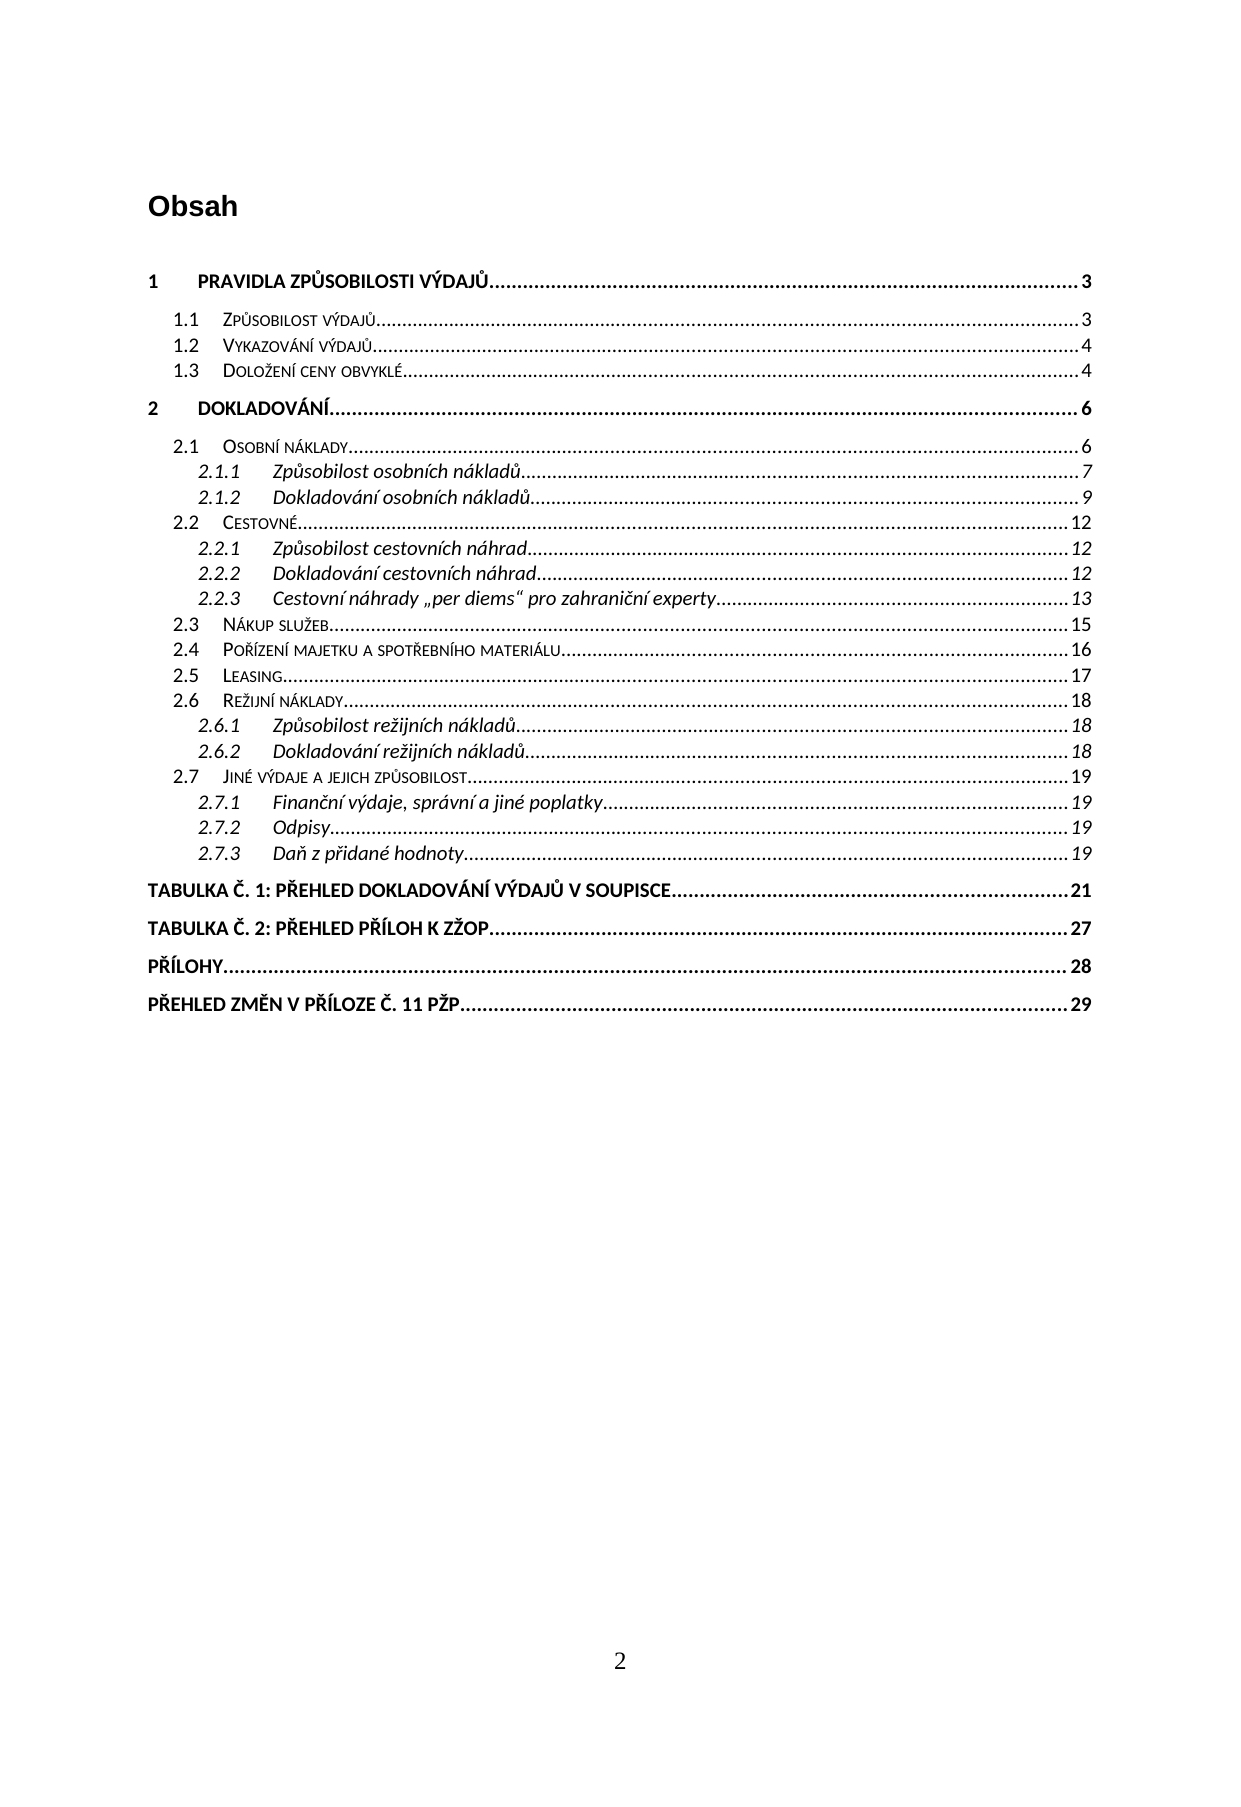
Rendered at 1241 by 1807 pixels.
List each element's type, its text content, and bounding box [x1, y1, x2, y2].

text 2.2.3 Cestovní náhrady „per diems“ pro zahraniční experty 13 [198, 586, 1092, 611]
text 2.6 Režijní náklady 18 [173, 687, 1092, 713]
text Přílohy 28 [148, 953, 1092, 979]
text 2.1 Osobní náklady 6 [173, 433, 1092, 458]
text 2.3 Nákup služeb 15 [173, 611, 1092, 636]
text 2.7.2 Odpisy 19 [198, 814, 1092, 840]
text 2.2.1 Způsobilost cestovních náhrad 12 [198, 535, 1092, 560]
text 2.2.2 Dokladování cestovních náhrad 12 [198, 560, 1092, 586]
text Přehled změn v Příloze č. 11 PŽP 29 [148, 991, 1092, 1017]
text 2.7 Jiné výdaje a jejich způsobilost 19 [173, 763, 1092, 789]
text 2.7.3 Daň z přidané hodnoty 19 [198, 840, 1092, 865]
text 1.2 Vykazování výdajů 4 [173, 332, 1092, 357]
text 2.1.1 Způsobilost osobních nákladů 7 [198, 458, 1092, 484]
text 2.6.1 Způsobilost režijních nákladů 18 [198, 713, 1092, 738]
text 2.6.2 Dokladování režijních nákladů 18 [198, 738, 1092, 763]
text Obsah [148, 189, 1092, 222]
text 1.1 Způsobilost výdajů 3 [173, 306, 1092, 332]
text 2.5 Leasing 17 [173, 662, 1092, 687]
text 1 Pravidla způsobilosti výdajů 3 [148, 268, 1092, 294]
text 2.4 Pořízení majetku a spotřebního materiálu 16 [173, 636, 1092, 662]
text Tabulka č. 2: Přehled příloh k ZŽoP 27 [148, 916, 1092, 941]
text 2.2 Cestovné 12 [173, 509, 1092, 535]
text Tabulka č. 1: Přehled dokladování výdajů v Soupisce 21 [148, 878, 1092, 903]
text 2.1.2 Dokladování osobních nákladů 9 [198, 484, 1092, 509]
text 2 Dokladování 6 [148, 395, 1092, 421]
text 1.3 Doložení ceny obvyklé 4 [173, 357, 1092, 383]
text 2.7.1 Finanční výdaje, správní a jiné poplatky 19 [198, 789, 1092, 814]
